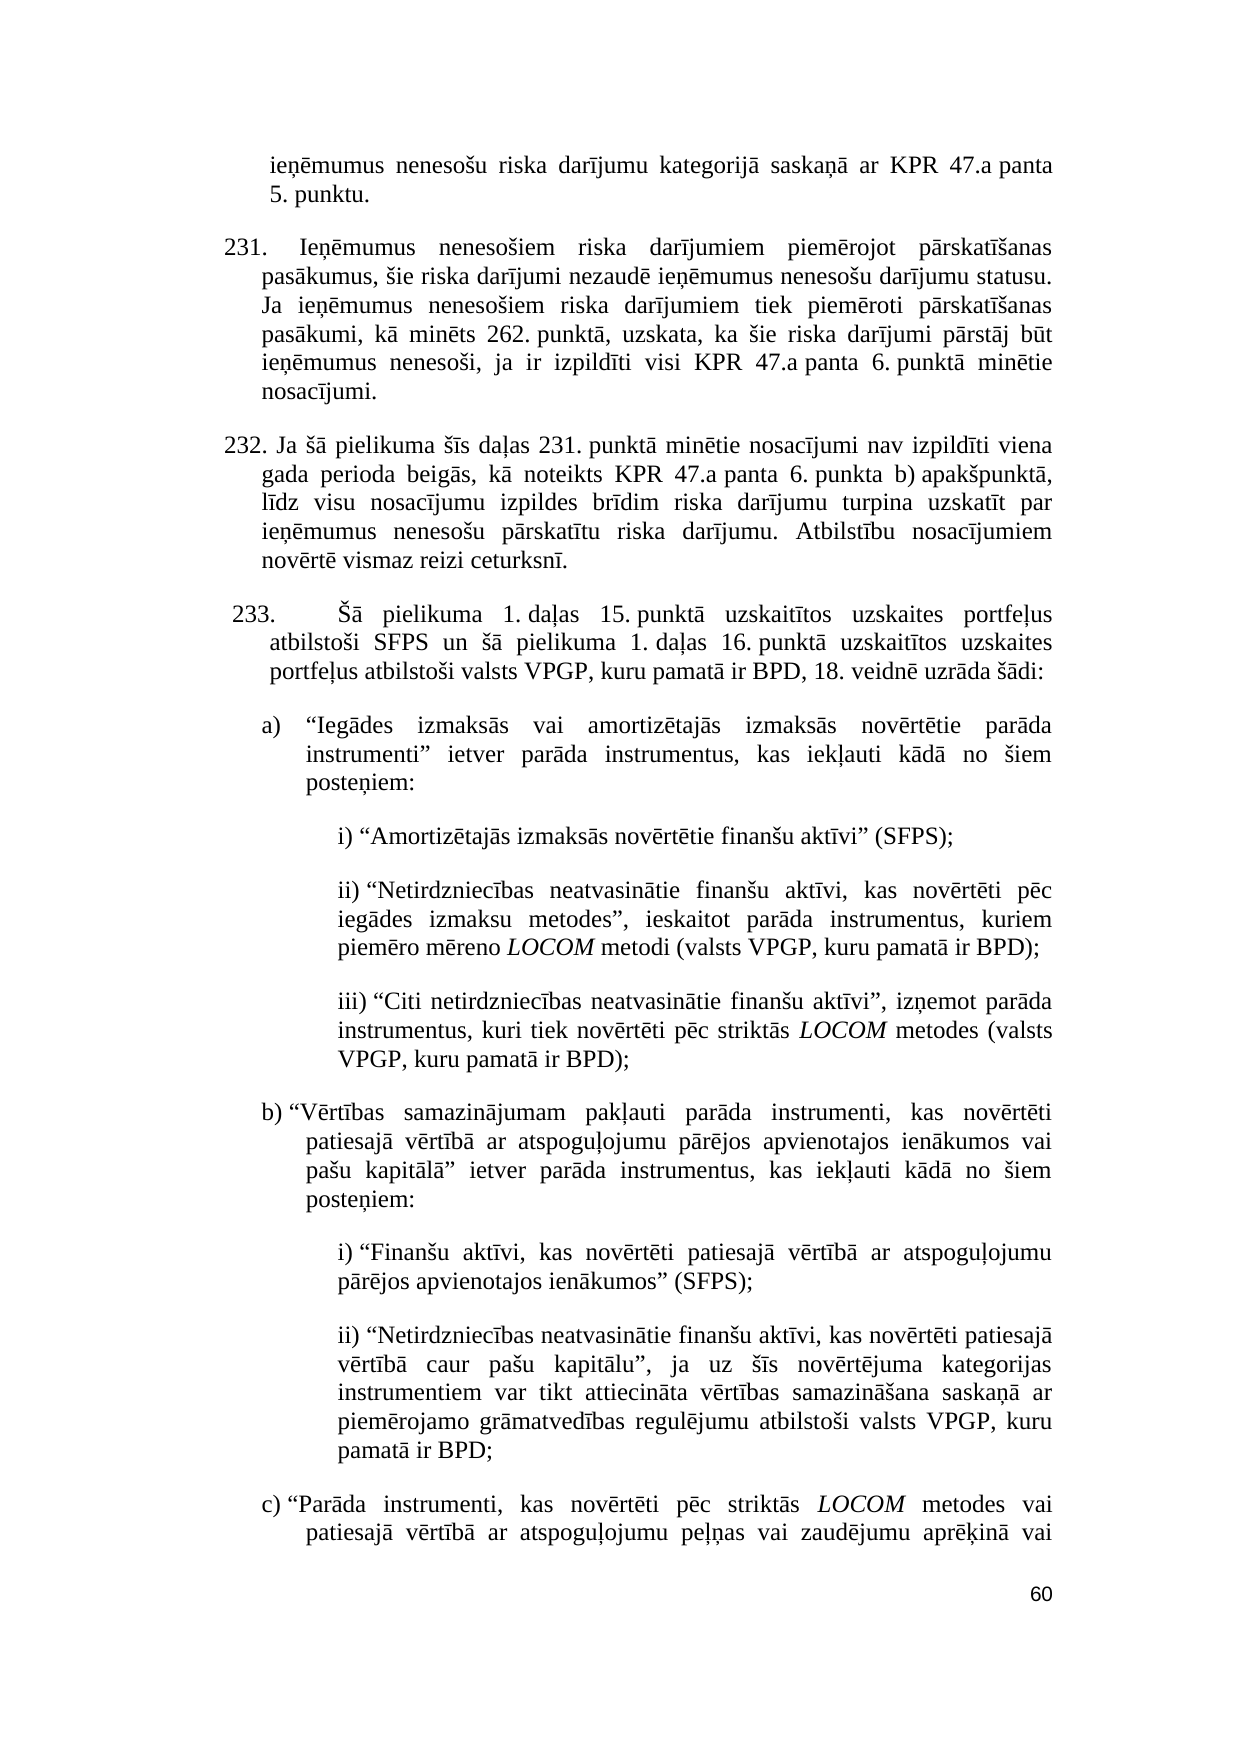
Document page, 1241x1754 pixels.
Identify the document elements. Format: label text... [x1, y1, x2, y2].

text Šā pielikuma 1. daļas 15. punktā uzskaitītos uzskaites portfeļus atbilstoši SFPS un šā pielikuma 1. daļas 16. punktā uzskaitītos uzskaites portfeļus atbilstoši valsts VPGP, kuru pamatā ir BPD, 18. veidnē uzrāda šādi: [232, 599, 1053, 685]
list a) “Iegādes izmaksās vai amortizētajās izmaksās novērtētie parāda instrumenti” ietver parāda instrumentus, kas iekļauti kādā no šiem posteņiem: [261, 710, 1053, 796]
list ii) “Netirdzniecības neatvasinātie finanšu aktīvi, kas novērtēti pēc iegādes izmaksu metodes”, ieskaitot parāda instrumentus, kuriem piemēro mēreno LOCOM metodi (valsts VPGP, kuru pamatā ir BPD); [337, 875, 1053, 961]
list i) “Finanšu aktīvi, kas novērtēti patiesajā vērtībā ar atspoguļojumu pārējos apvienotajos ienākumos” (SFPS); [337, 1237, 1053, 1295]
list iii) “Citi netirdzniecības neatvasinātie finanšu aktīvi”, izņemot parāda instrumentus, kuri tiek novērtēti pēc striktās LOCOM metodes (valsts VPGP, kuru pamatā ir BPD); [337, 986, 1053, 1072]
text Ieņēmumus nenesošiem riska darījumiem piemērojot pārskatīšanas pasākumus, šie riska darījumi nezaudē ieņēmumus nenesošu darījumu statusu. Ja ieņēmumus nenesošiem riska darījumiem tiek piemēroti pārskatīšanas pasākumi, kā minēts 262. punktā, uzskata, ka šie riska darījumi pārstāj būt ieņēmumus nenesoši, ja ir izpildīti visi KPR 47.a panta 6. punktā minētie nosacījumi. [224, 232, 1053, 405]
list ii) “Netirdzniecības neatvasinātie finanšu aktīvi, kas novērtēti patiesajā vērtībā caur pašu kapitālu”, ja uz šīs novērtējuma kategorijas instrumentiem var tikt attiecināta vērtības samazināšana saskaņā ar piemērojamo grāmatvedības regulējumu atbilstoši valsts VPGP, kuru pamatā ir BPD; [337, 1320, 1053, 1464]
list b) “Vērtības samazinājumam pakļauti parāda instrumenti, kas novērtēti patiesajā vērtībā ar atspoguļojumu pārējos apvienotajos ienākumos vai pašu kapitālā” ietver parāda instrumentus, kas iekļauti kādā no šiem posteņiem: [261, 1097, 1053, 1212]
text Ja šā pielikuma šīs daļas 231. punktā minētie nosacījumi nav izpildīti viena gada perioda beigās, kā noteikts KPR 47.a panta 6. punkta b) apakšpunktā, līdz visu nosacījumu izpildes brīdim riska darījumu turpina uzskatīt par ieņēmumus nenesošu pārskatītu riska darījumu. Atbilstību nosacījumiem novērtē vismaz reizi ceturksnī. [224, 430, 1053, 574]
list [232, 150, 1053, 207]
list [261, 1489, 1053, 1546]
list i) “Amortizētajās izmaksās novērtētie finanšu aktīvi” (SFPS); [337, 821, 1053, 850]
